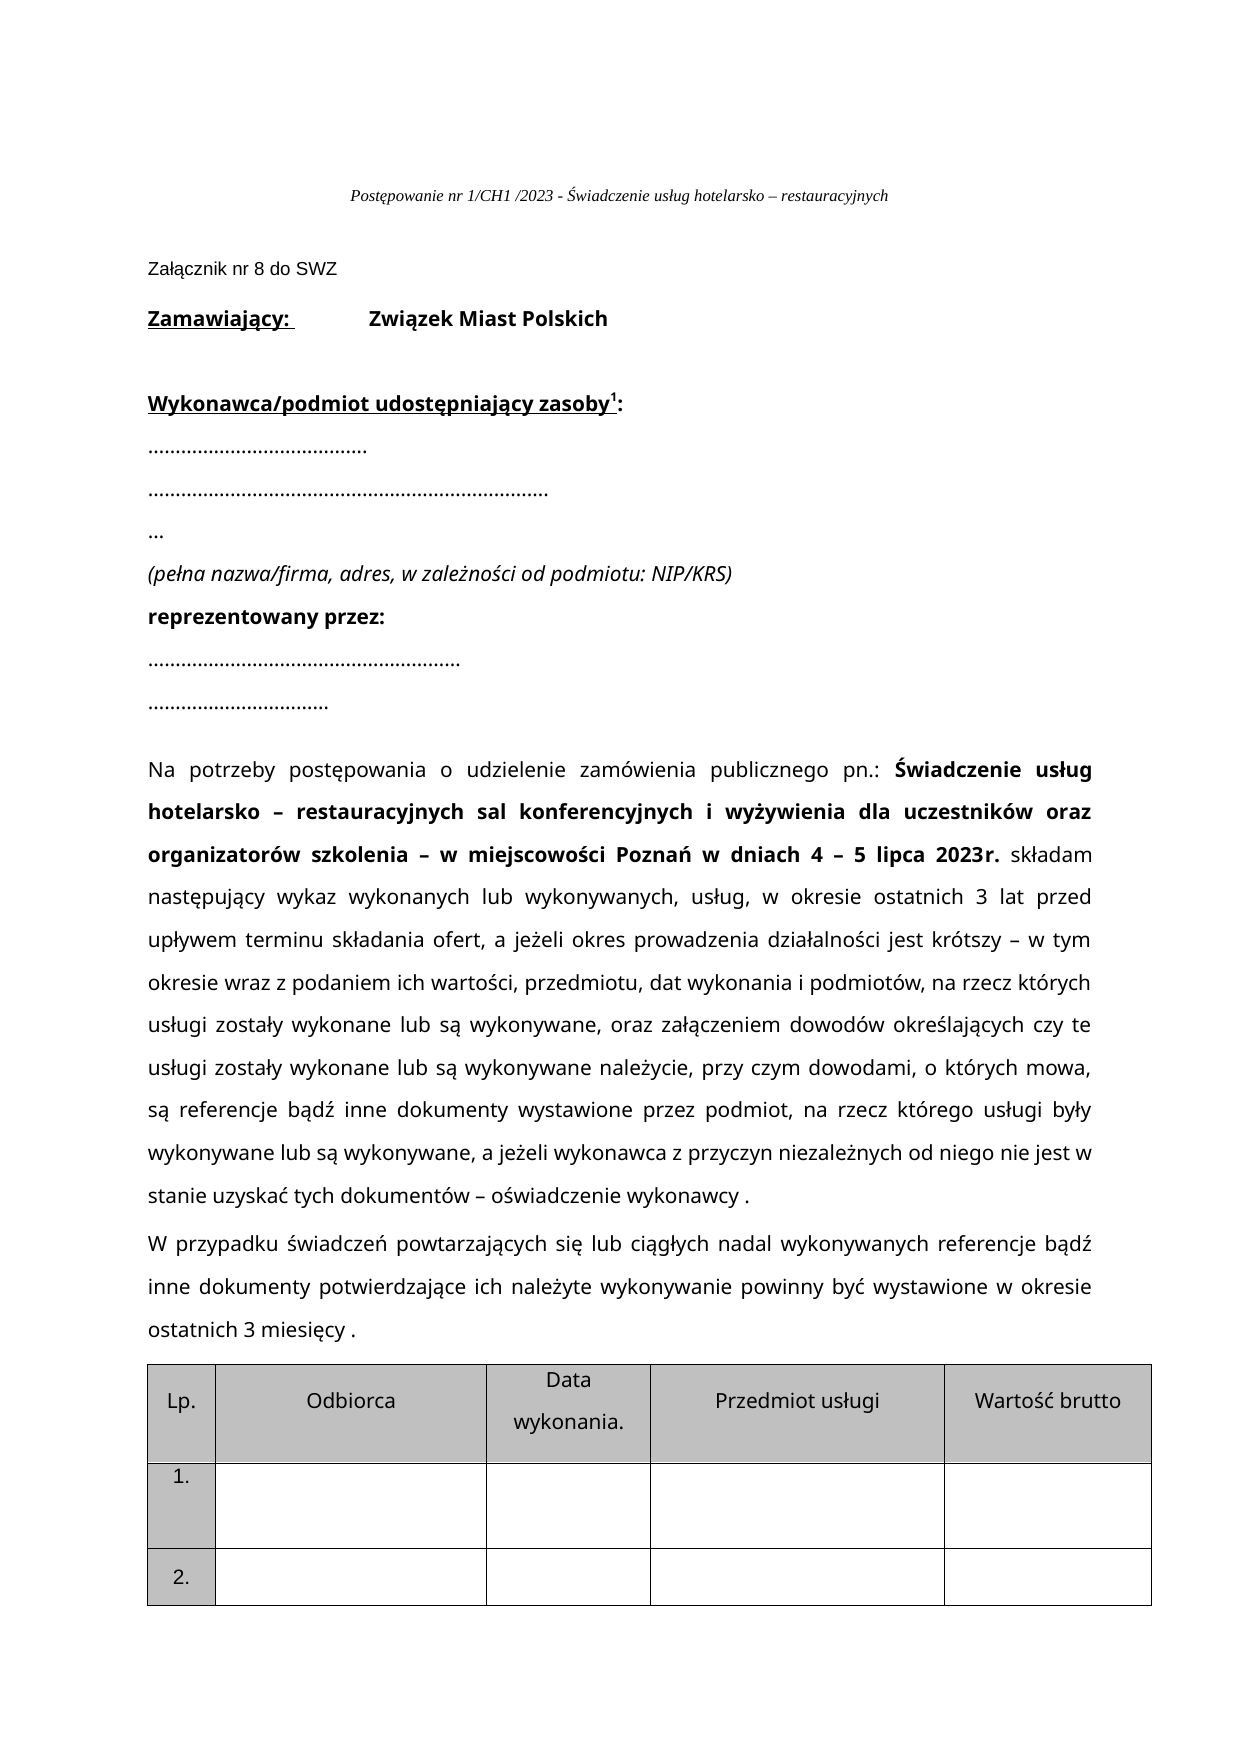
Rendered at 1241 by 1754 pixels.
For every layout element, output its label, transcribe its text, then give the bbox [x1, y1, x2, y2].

table_cell [148, 1464, 215, 1548]
table_header Lp. [148, 1365, 215, 1462]
text reprezentowany przez: [148, 602, 1093, 630]
text (pełna nazwa/firma, adres, w zależności od podmiotu: NIP/KRS) [148, 559, 1093, 588]
text Wykonawca/podmiot udostępniający zasoby1: [148, 389, 1093, 417]
table_cell [945, 1549, 1151, 1605]
text Na potrzeby postępowania o udzielenie zamówienia publicznego pn.: Świadczenie usług hotelarsko – restauracyjnych sal konferencyjnych i wyżywienia dla uczestników oraz organizatorów szkolenia – w miejscowości Poznań w dniach 4 – 5 lipca 2023r. składam następujący wykaz wykonanych lub wykonywanych, usług, w okresie ostatnich 3 lat przed upływem terminu składania ofert, a jeżeli okres prowadzenia działalności jest krótszy – w tym okresie wraz z podaniem ich wartości, przedmiotu, dat wykonania i podmiotów, na rzecz których usługi zostały wykonane lub są wykonywane, oraz załączeniem dowodów określających czy te usługi zostały wykonane lub są wykonywane należycie, przy czym dowodami, o których mowa, są referencje bądź inne dokumenty wystawione przez podmiot, na rzecz którego usługi były wykonywane lub są wykonywane, a jeżeli wykonawca z przyczyn niezależnych od niego nie jest w stanie uzyskać tych dokumentów – oświadczenie wykonawcy . [148, 755, 1093, 1209]
table_cell [148, 1549, 215, 1605]
table_cell [945, 1464, 1151, 1548]
text ………………………………….……………………………………………………………….… [148, 431, 561, 545]
table_header Przedmiot usługi [651, 1365, 944, 1462]
table_header Wartość brutto [945, 1365, 1151, 1462]
table_cell [651, 1549, 944, 1605]
table_cell [487, 1549, 650, 1605]
text Zamawiający: Związek Miast Polskich [148, 304, 1093, 332]
table_header Data wykonania. [487, 1365, 650, 1462]
table_cell [487, 1464, 650, 1548]
table_cell [216, 1464, 486, 1548]
table_cell [651, 1464, 944, 1548]
table_header Odbiorca [216, 1365, 486, 1462]
table_cell [216, 1549, 486, 1605]
text W przypadku świadczeń powtarzających się lub ciągłych nadal wykonywanych referencje bądź inne dokumenty potwierdzające ich należyte wykonywanie powinny być wystawione w okresie ostatnich 3 miesięcy . [148, 1229, 1093, 1343]
text Załącznik nr 8 do SWZ [148, 258, 1093, 279]
text ……………………………………………………………………………… [148, 644, 472, 716]
